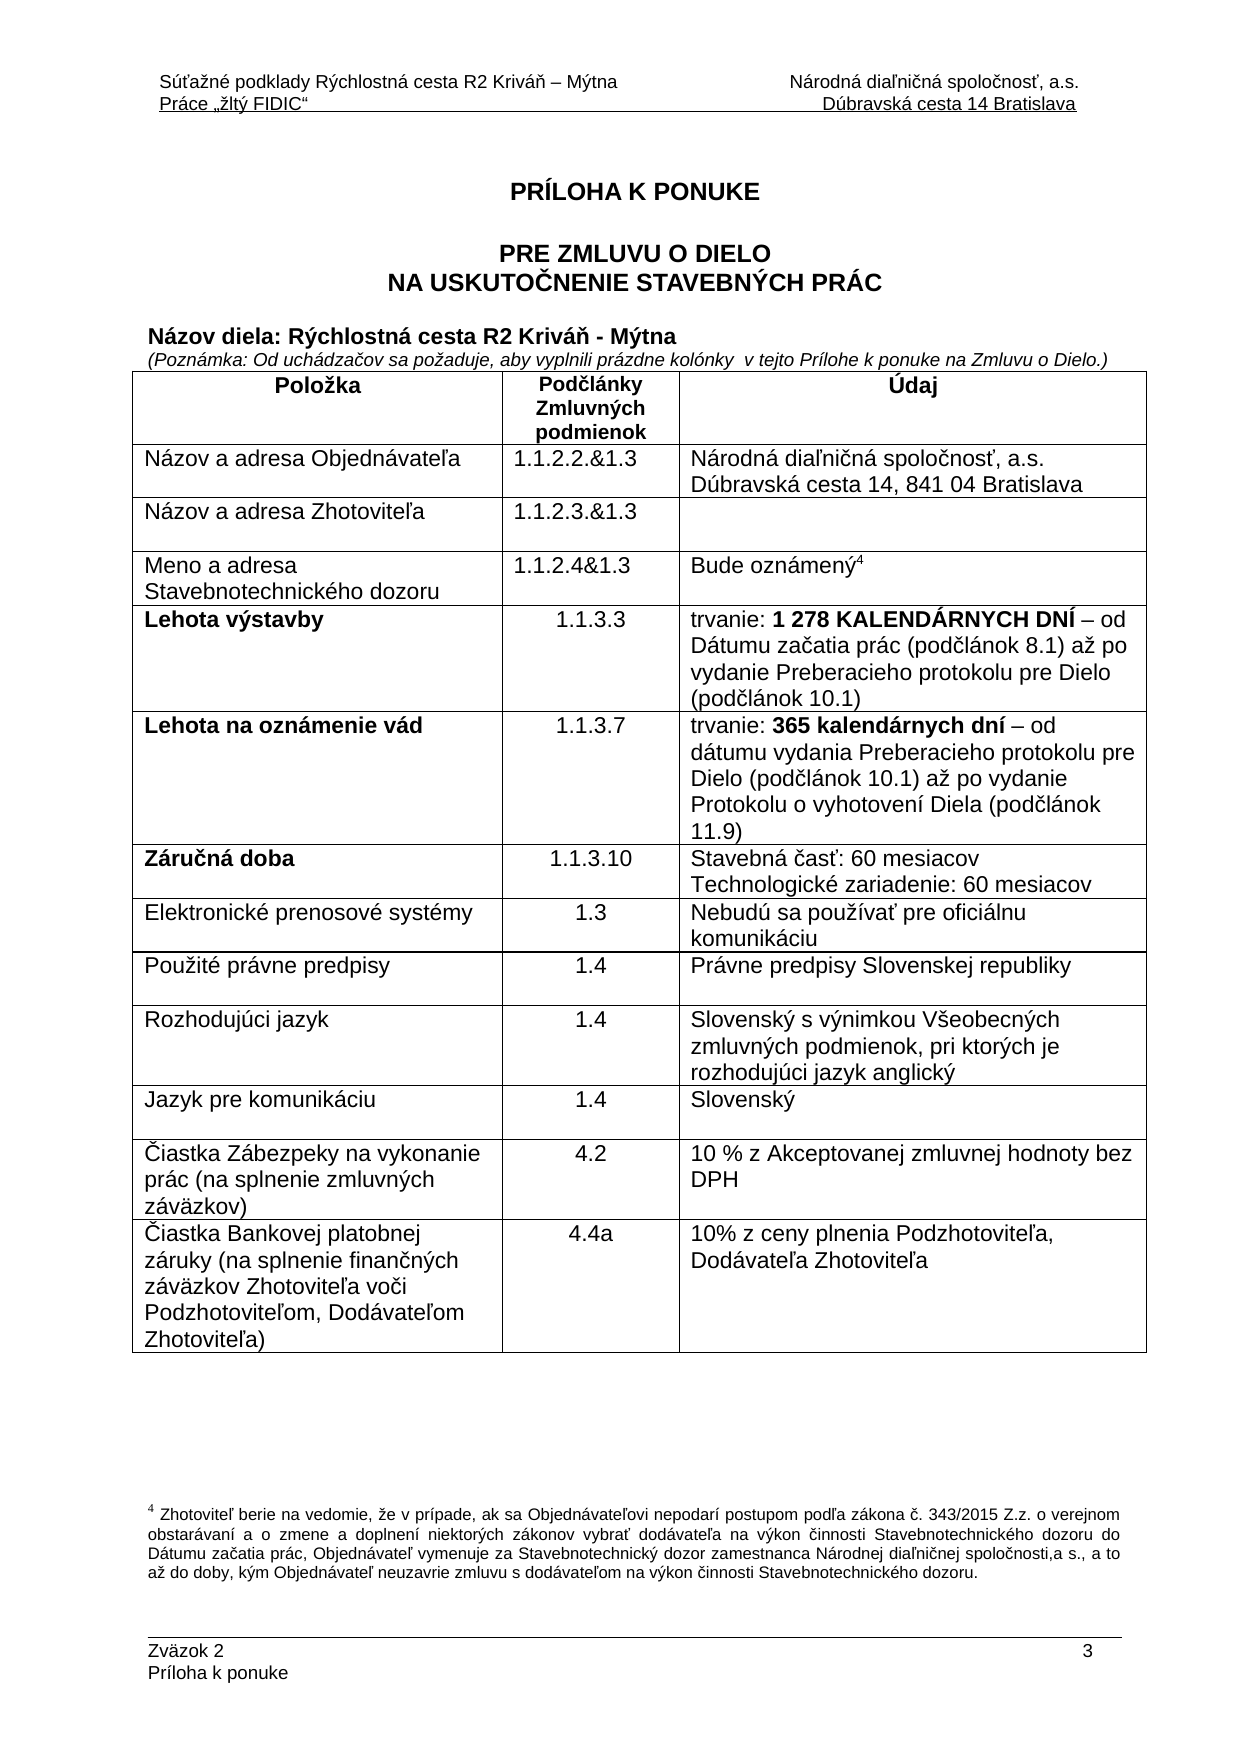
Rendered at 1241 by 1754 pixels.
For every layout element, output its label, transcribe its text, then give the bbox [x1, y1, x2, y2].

table_cell Čiastka Bankovej platobnej záruky (na splnenie finančných záväzkov Zhotoviteľa voči Podzhotoviteľom, Dodávateľom Zhotoviteľa) [133, 1220, 502, 1352]
table_cell 1.4 [503, 1006, 679, 1085]
subtitle prílohA k ponuke [148, 176, 1122, 205]
table_cell Čiastka Zábezpeky na vykonanie prác (na splnenie zmluvných záväzkov) [133, 1140, 502, 1219]
table_header Položka [133, 372, 502, 443]
table_cell 1.1.3.7 [503, 712, 679, 844]
table_cell Slovenský [680, 1086, 1146, 1139]
table_cell Názov a adresa Objednávateľa [133, 445, 502, 497]
table_cell Jazyk pre komunikáciu [133, 1086, 502, 1139]
subtitle pre zmluvu o dielo [148, 239, 1122, 267]
table_cell Stavebná časť: 60 mesiacov Technologické zariadenie: 60 mesiacov [680, 845, 1146, 898]
table_cell Záručná doba [133, 845, 502, 898]
table_cell 10% z ceny plnenia Podzhotoviteľa, Dodávateľa Zhotoviteľa [680, 1220, 1146, 1352]
table_cell 1.1.2.4&1.3 [503, 552, 679, 605]
table_cell 1.4 [503, 953, 679, 1005]
table_cell 1.1.3.10 [503, 845, 679, 898]
table_cell Právne predpisy Slovenskej republiky [680, 953, 1146, 1005]
table_cell [680, 498, 1146, 551]
text Názov diela: Rýchlostná cesta R2 Kriváň - Mýtna [148, 323, 1122, 349]
table_cell Lehota na oznámenie vád [133, 712, 502, 844]
table_header Údaj [680, 372, 1146, 443]
table_cell Nebudú sa používať pre oficiálnu komunikáciu [680, 899, 1146, 951]
table_cell 1.1.2.3.&1.3 [503, 498, 679, 551]
table_cell Bude oznámený [680, 552, 1146, 605]
table_cell 1.3 [503, 899, 679, 951]
table_cell Slovenský s výnimkou Všeobecných zmluvných podmienok, pri ktorých je rozhodujúci jazyk anglický [680, 1006, 1146, 1085]
table_cell Použité právne predpisy [133, 953, 502, 1005]
table_cell Elektronické prenosové systémy [133, 899, 502, 951]
table_cell trvanie: 1 278 KALENDÁRNYCH DNÍ – od Dátumu začatia prác (podčlánok 8.1) až po vydanie Preberacieho protokolu pre Dielo (podčlánok 10.1) [680, 606, 1146, 711]
table_cell Názov a adresa Zhotoviteľa [133, 498, 502, 551]
table_cell 4.2 [503, 1140, 679, 1219]
table_cell 10 % z Akceptovanej zmluvnej hodnoty bez DPH [680, 1140, 1146, 1219]
table_cell 1.4 [503, 1086, 679, 1139]
table_cell trvanie: 365 kalendárnych dní – od dátumu vydania Preberacieho protokolu pre Dielo (podčlánok 10.1) až po vydanie Protokolu o vyhotovení Diela (podčlánok 11.9) [680, 712, 1146, 844]
table_cell Meno a adresa Stavebnotechnického dozoru [133, 552, 502, 605]
table_cell 4.4a [503, 1220, 679, 1352]
subtitle na uskutočnenie stavebných prác [148, 267, 1122, 296]
table_cell Národná diaľničná spoločnosť, a.s. Dúbravská cesta 14, 841 04 Bratislava [680, 445, 1146, 497]
table_cell 1.1.3.3 [503, 606, 679, 711]
table_cell Lehota výstavby [133, 606, 502, 711]
table_header Podčlánky Zmluvných podmienok [503, 372, 679, 443]
text (Poznámka: Od uchádzačov sa požaduje, aby vyplnili prázdne kolónky v tejto Prílohe k ponuke na Zmluvu o Dielo.) [148, 349, 1122, 371]
table_cell Rozhodujúci jazyk [133, 1006, 502, 1085]
table_cell 1.1.2.2.&1.3 [503, 445, 679, 497]
